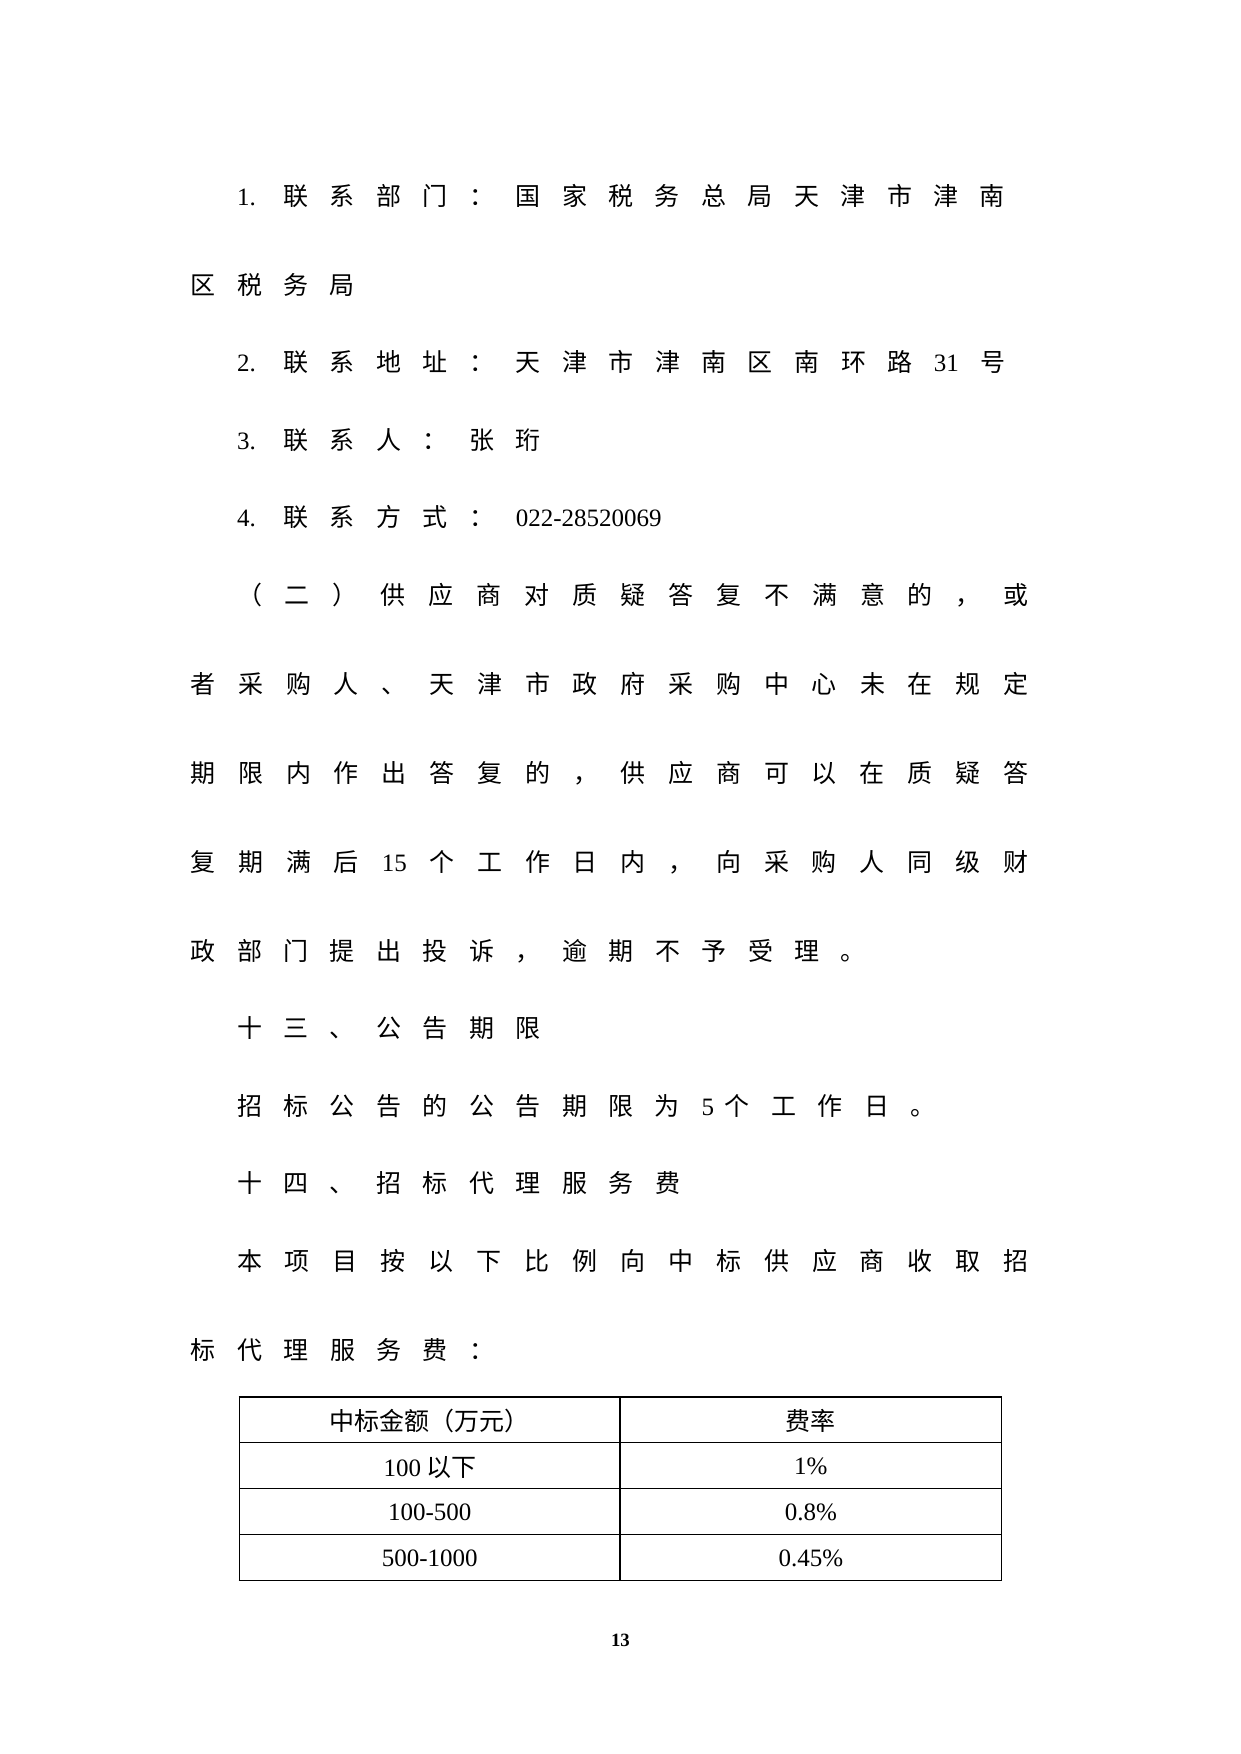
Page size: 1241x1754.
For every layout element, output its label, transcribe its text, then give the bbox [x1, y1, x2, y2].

table_cell 100以下 [240, 1443, 619, 1488]
table_header 中标金额（万元） [240, 1398, 619, 1442]
text （二）供应商对质疑答复不满意的，或者采购人、天津市政府采购中心未在规定期限内作出答复的，供应商可以在质疑答复期满后15个工作日内，向采购人同级财政部门提出投诉，逾期不予受理。 [190, 563, 1050, 979]
text 2. 联系地址：天津市津南区南环路31号 [190, 331, 1050, 390]
text 十三、公告期限 [190, 997, 1050, 1057]
text 十四、招标代理服务费 [190, 1152, 1050, 1212]
table_cell 100-500 [240, 1489, 619, 1534]
text 招标公告的公告期限为5个工作日。 [190, 1075, 1050, 1134]
text 4. 联系方式：022-28520069 [190, 486, 1050, 545]
table_cell 0.8% [621, 1489, 1001, 1534]
text 1. 联系部门：国家税务总局天津市津南区税务局 [190, 164, 1050, 313]
text 3. 联系人：张珩 [190, 408, 1050, 468]
table_header 费率 [621, 1398, 1001, 1442]
table_cell 0.45% [621, 1535, 1001, 1580]
table_cell 1% [621, 1443, 1001, 1488]
text 本项目按以下比例向中标供应商收取招标代理服务费： [190, 1230, 1050, 1378]
table_cell 500-1000 [240, 1535, 619, 1580]
